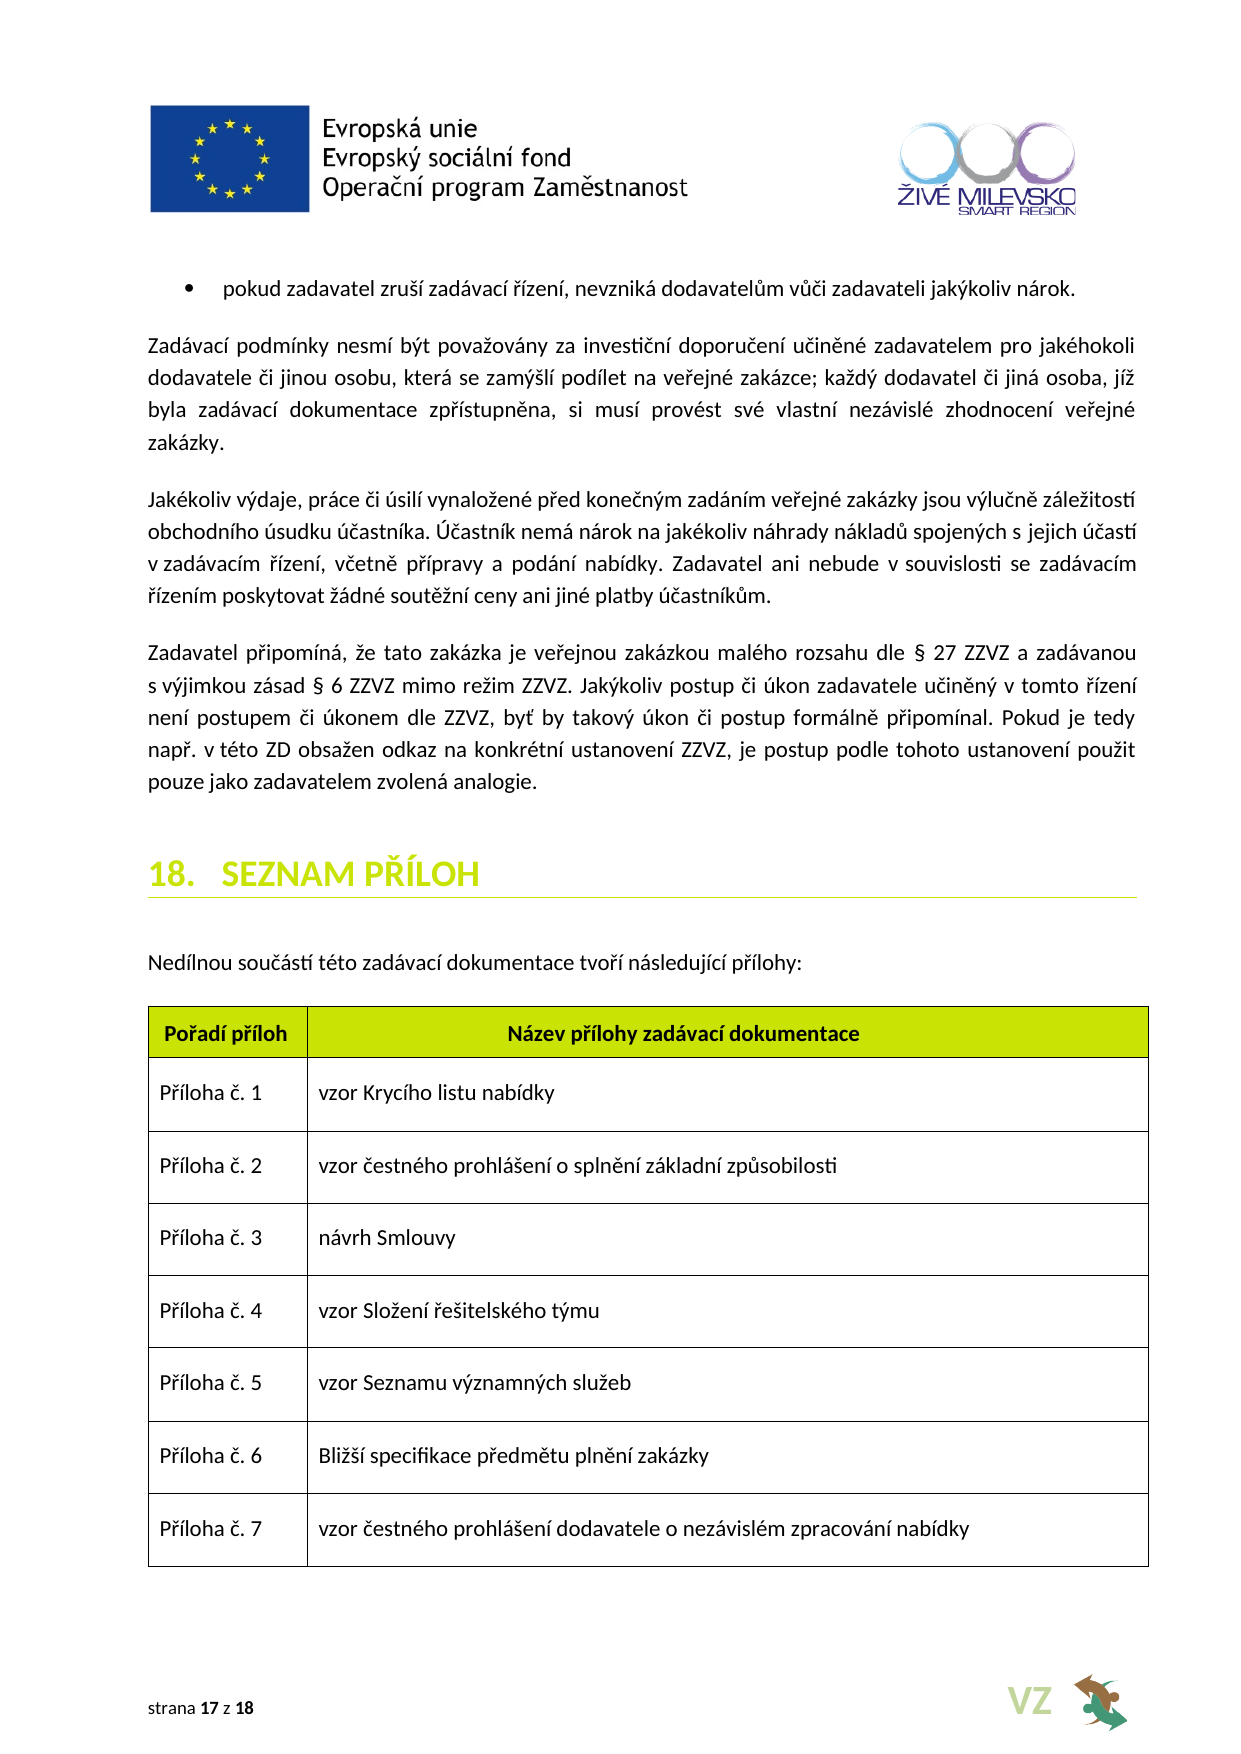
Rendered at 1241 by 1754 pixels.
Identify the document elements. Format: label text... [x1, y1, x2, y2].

table_cell vzor čestného prohlášení dodavatele o nezávislém zpracování nabídky [308, 1494, 1148, 1566]
table_cell Příloha č. 1 [149, 1058, 307, 1131]
table_cell Příloha č. 6 [149, 1422, 307, 1493]
table_cell vzor Krycího listu nabídky [308, 1058, 1148, 1131]
table_cell Příloha č. 4 [149, 1276, 307, 1347]
table_cell Příloha č. 5 [149, 1348, 307, 1421]
list pokud zadavatel zruší zadávací řízení, nevzniká dodavatelům vůči zadavateli jakýkoliv nárok. [185, 274, 1137, 302]
text Zadávací podmínky nesmí být považovány za investiční doporučení učiněné zadavatelem pro jakéhokoli dodavatele či jinou osobu, která se zamýšlí podílet na veřejné zakázce; každý dodavatel či jiná osoba, jíž byla zadávací dokumentace zpřístupněna, si musí provést své vlastní nezávislé zhodnocení veřejné zakázky. [148, 331, 1137, 456]
table_cell Příloha č. 2 [149, 1132, 307, 1202]
text Nedílnou součástí této zadávací dokumentace tvoří následující přílohy: [148, 948, 1137, 976]
table_cell návrh Smlouvy [308, 1204, 1148, 1275]
text Jakékoliv výdaje, práce či úsilí vynaložené před konečným zadáním veřejné zakázky jsou výlučně záležitostí obchodního úsudku účastníka. Účastník nemá nárok na jakékoliv náhrady nákladů spojených s jejich účastí v zadávacím řízení, včetně přípravy a podání nabídky. Zadavatel ani nebude v souvislosti se zadávacím řízením poskytovat žádné soutěžní ceny ani jiné platby účastníkům. [148, 485, 1137, 609]
table_header Název přílohy zadávací dokumentace [308, 1007, 1148, 1057]
table_cell vzor Složení řešitelského týmu [308, 1276, 1148, 1347]
table_cell Bližší specifikace předmětu plnění zakázky [308, 1422, 1148, 1493]
picture [898, 122, 1076, 215]
table_header Pořadí příloh [149, 1007, 307, 1057]
picture [147, 102, 688, 215]
table_cell Příloha č. 7 [149, 1494, 307, 1566]
text Zadavatel připomíná, že tato zakázka je veřejnou zakázkou malého rozsahu dle § 27 ZZVZ a zadávanou s výjimkou zásad § 6 ZZVZ mimo režim ZZVZ. Jakýkoliv postup či úkon zadavatele učiněný v tomto řízení není postupem či úkonem dle ZZVZ, byť by takový úkon či postup formálně připomínal. Pokud je tedy např. v této ZD obsažen odkaz na konkrétní ustanovení ZZVZ, je postup podle tohoto ustanovení použit pouze jako zadavatelem zvolená analogie. [148, 638, 1137, 795]
subtitle Seznam příloh [148, 849, 1137, 897]
table_cell vzor Seznamu významných služeb [308, 1348, 1148, 1421]
picture [1073, 1673, 1128, 1732]
table_cell vzor čestného prohlášení o splnění základní způsobilosti [308, 1132, 1148, 1202]
table_cell Příloha č. 3 [149, 1204, 307, 1275]
